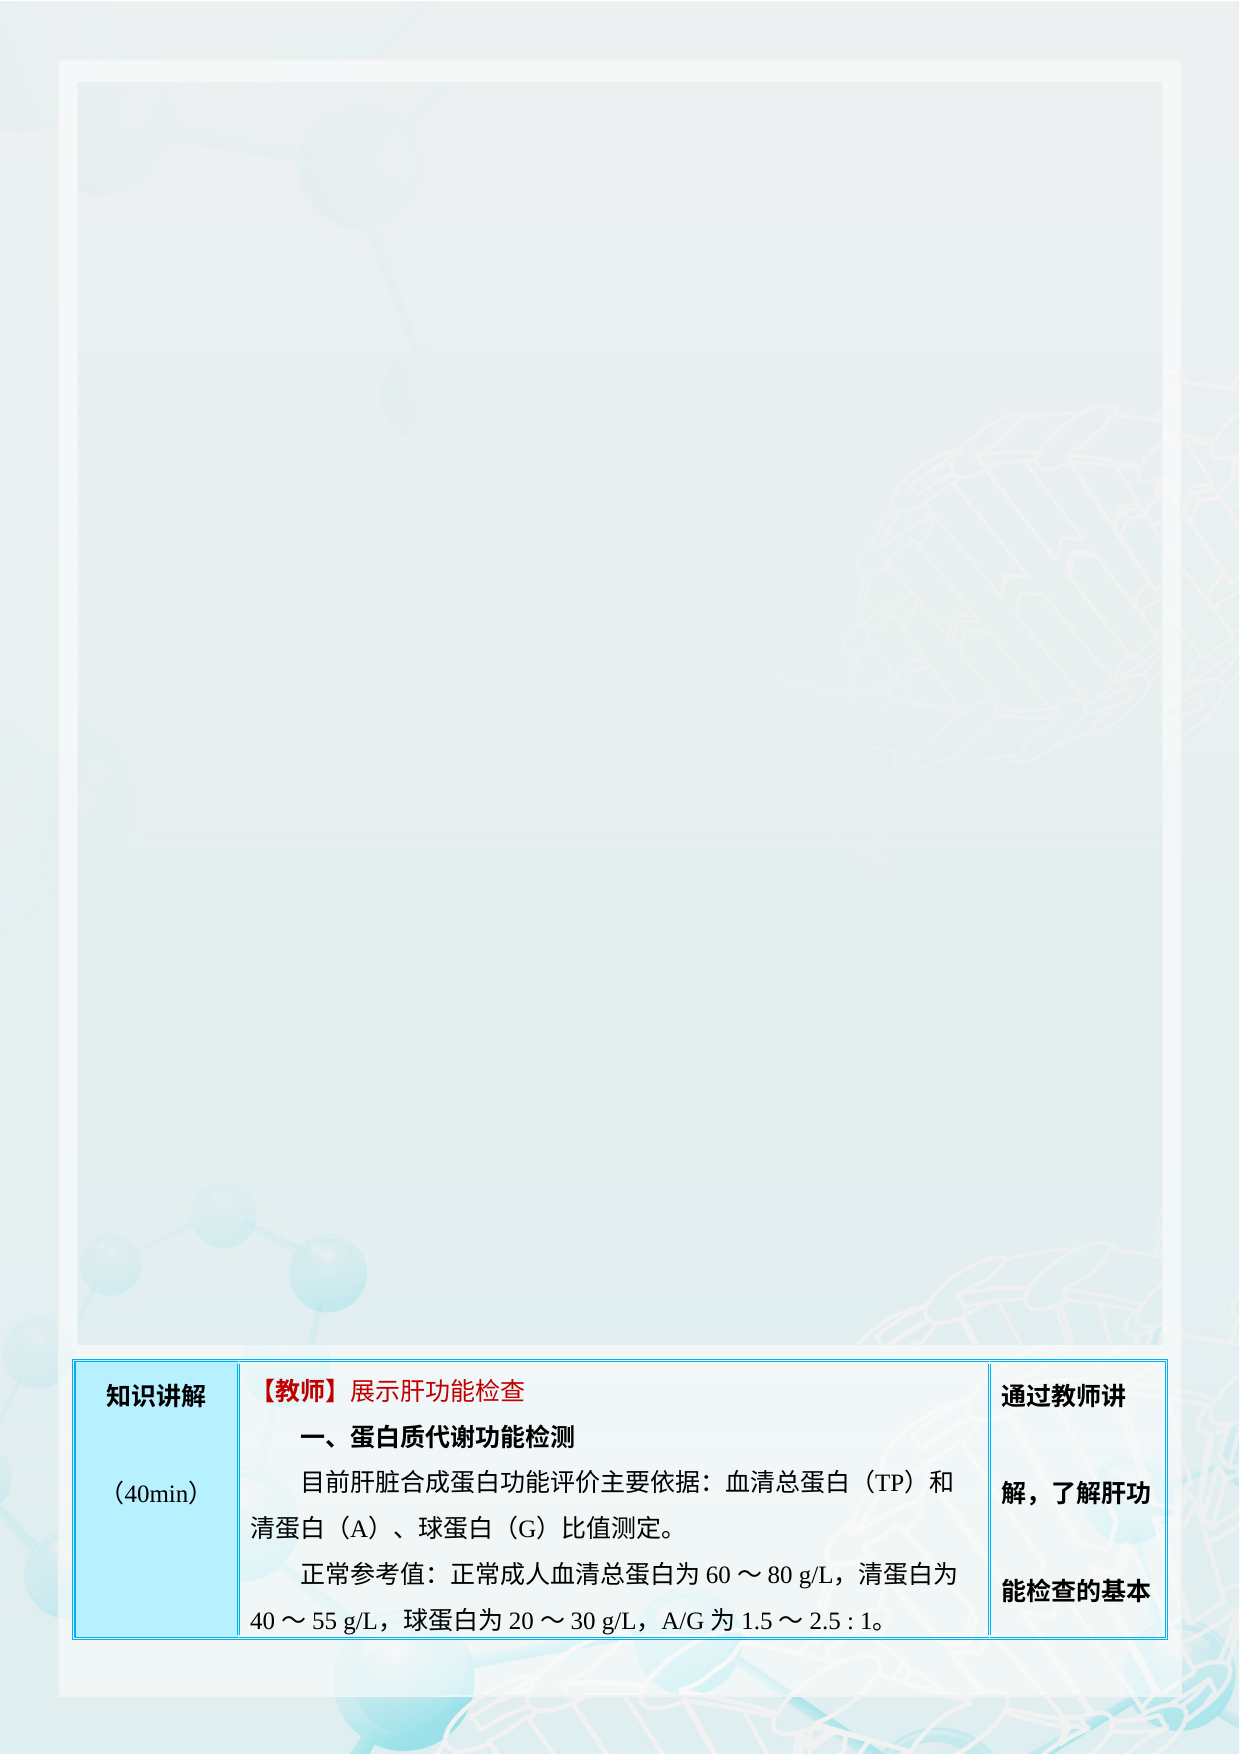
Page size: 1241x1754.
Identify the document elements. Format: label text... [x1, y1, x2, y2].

table_cell 知识讲解（40min） [76, 1360, 239, 1637]
picture [0, 1, 1240, 1754]
table_cell 通过教师讲解，了解肝功能检查的基本理论知识。 [990, 1362, 1165, 1637]
